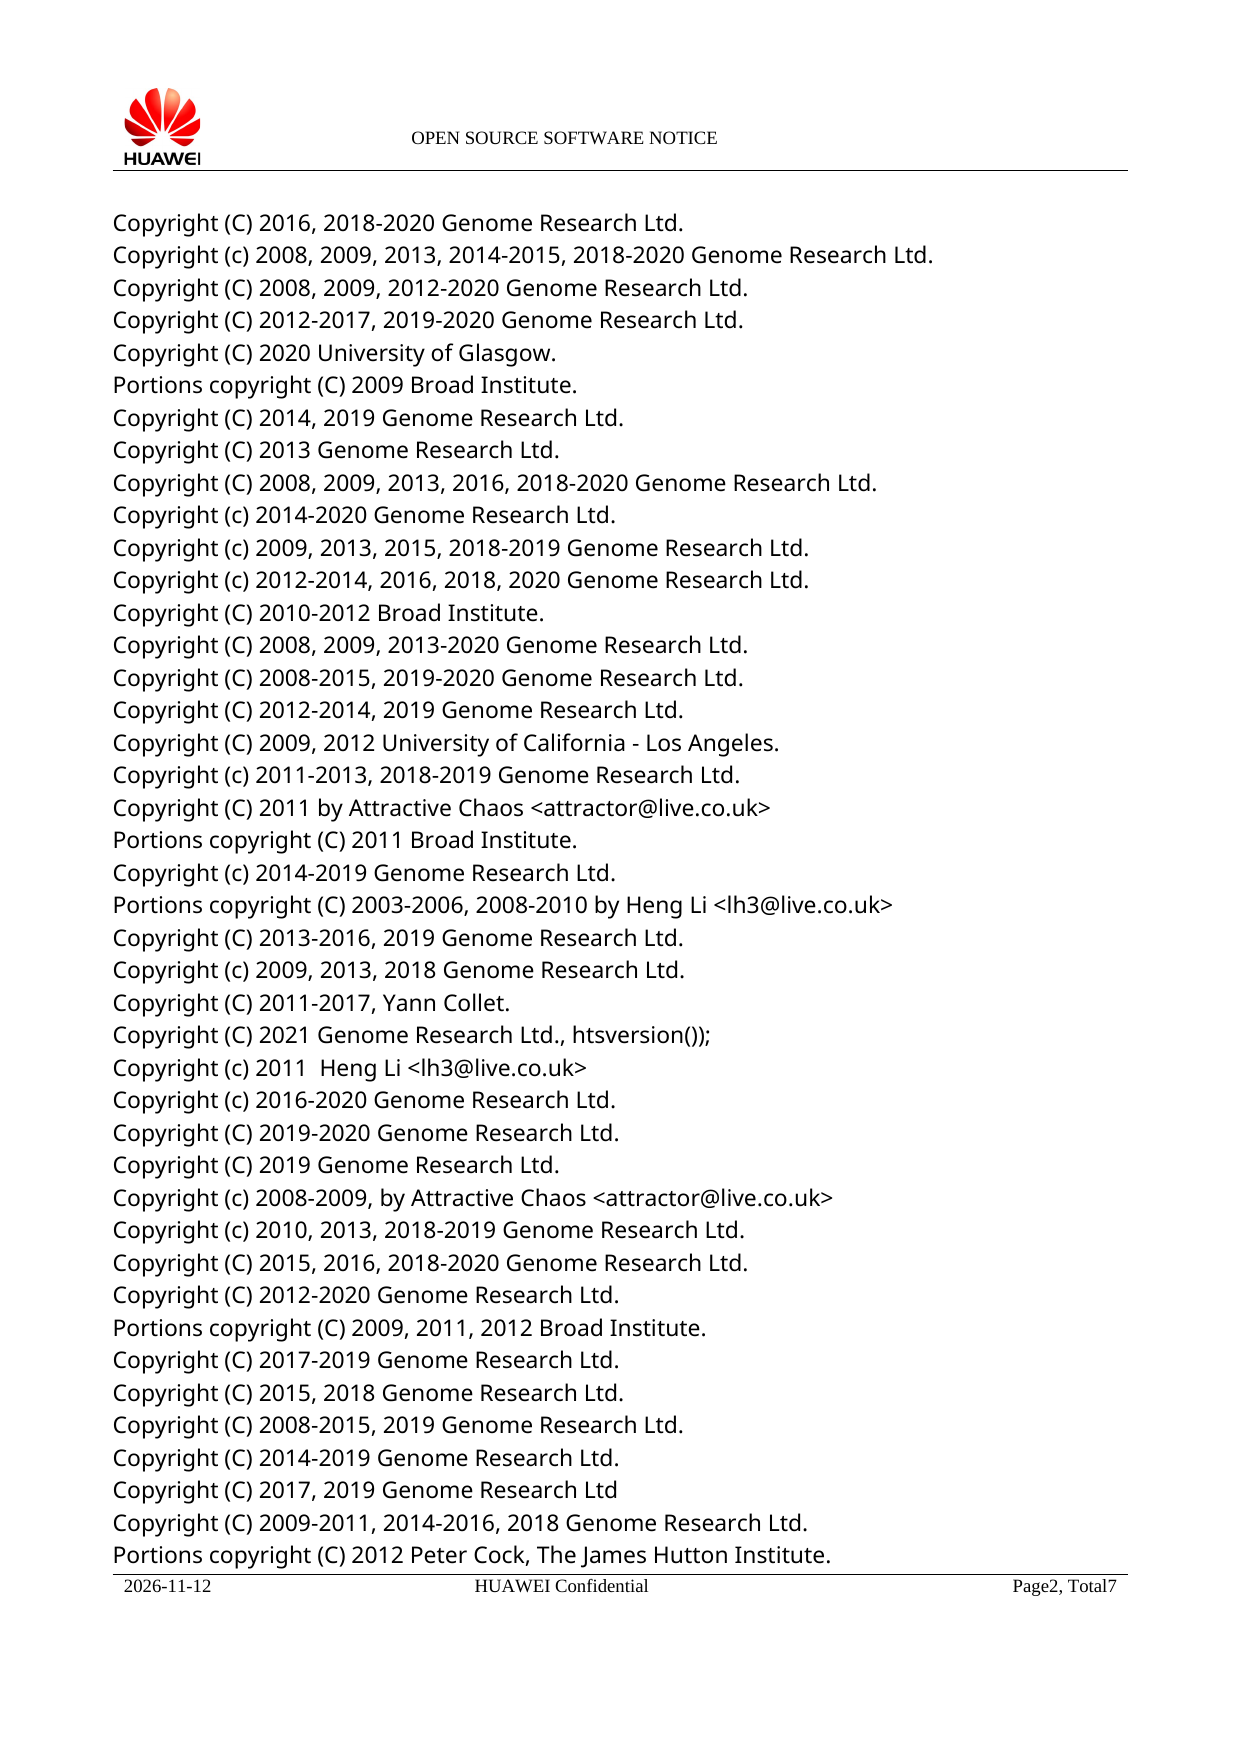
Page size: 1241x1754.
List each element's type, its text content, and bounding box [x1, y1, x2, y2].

picture [124, 88, 201, 165]
